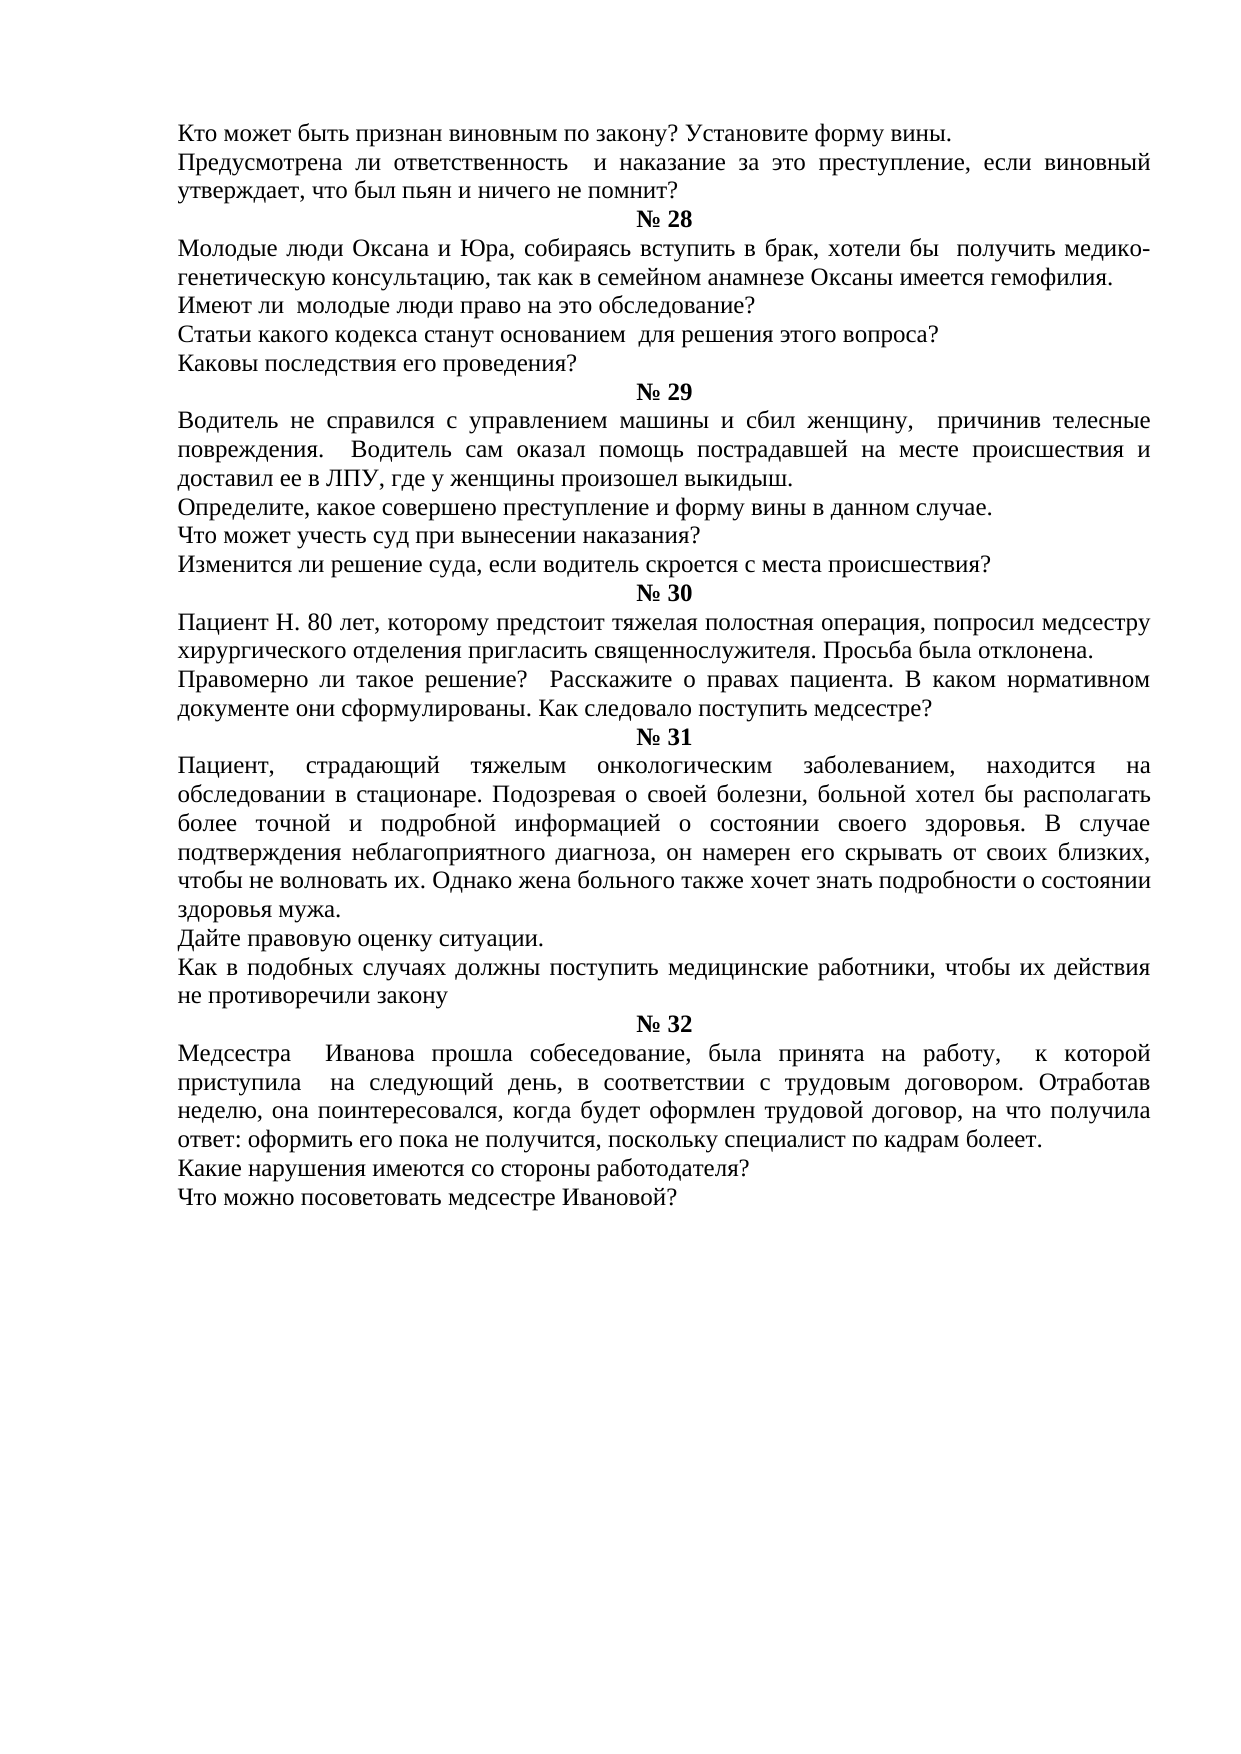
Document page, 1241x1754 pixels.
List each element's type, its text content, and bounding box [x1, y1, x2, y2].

text Молодые люди Оксана и Юра, собираясь вступить в брак, хотели бы получить медико-генетическую консультацию, так как в семейном анамнезе Оксаны имеется гемофилия. [177, 233, 1152, 291]
text № 30 [177, 578, 1152, 607]
text Изменится ли решение суда, если водитель скроется с места происшествия? [177, 549, 1152, 578]
text Кто может быть признан виновным по закону? Установите форму вины. [177, 118, 1152, 147]
text Пациент Н. 80 лет, которому предстоит тяжелая полостная операция, попросил медсестру хирургического отделения пригласить священнослужителя. Просьба была отклонена. [177, 607, 1152, 664]
text Каковы последствия его проведения? [177, 348, 1152, 377]
text Дайте правовую оценку ситуации. [177, 923, 1152, 952]
text Что может учесть суд при вынесении наказания? [177, 521, 1152, 549]
text Пациент, страдающий тяжелым онкологическим заболеванием, находится на обследовании в стационаре. Подозревая о своей болезни, больной хотел бы располагать более точной и подробной информацией о состоянии своего здоровья. В случае подтверждения неблагоприятного диагноза, он намерен его скрывать от своих близких, чтобы не волновать их. Однако жена больного также хочет знать подробности о состоянии здоровья мужа. [177, 751, 1152, 923]
text Определите, какое совершено преступление и форму вины в данном случае. [177, 492, 1152, 521]
text Что можно посоветовать медсестре Ивановой? [177, 1182, 1152, 1211]
text Водитель не справился с управлением машины и сбил женщину, причинив телесные повреждения. Водитель сам оказал помощь пострадавшей на месте происшествия и доставил ее в ЛПУ, где у женщины произошел выкидыш. [177, 406, 1152, 492]
text № 31 [177, 722, 1152, 751]
text № 29 [177, 377, 1152, 406]
text № 28 [177, 204, 1152, 233]
text Как в подобных случаях должны поступить медицинские работники, чтобы их действия не противоречили закону [177, 952, 1152, 1009]
text Какие нарушения имеются со стороны работодателя? [177, 1153, 1152, 1182]
text Статьи какого кодекса станут основанием для решения этого вопроса? [177, 319, 1152, 348]
text Медсестра Иванова прошла собеседование, была принята на работу, к которой приступила на следующий день, в соответствии с трудовым договором. Отработав неделю, она поинтересовался, когда будет оформлен трудовой договор, на что получила ответ: оформить его пока не получится, поскольку специалист по кадрам болеет. [177, 1038, 1152, 1153]
text Предусмотрена ли ответственность и наказание за это преступление, если виновный утверждает, что был пьян и ничего не помнит? [177, 147, 1152, 204]
text Правомерно ли такое решение? Расскажите о правах пациента. В каком нормативном документе они сформулированы. Как следовало поступить медсестре? [177, 664, 1152, 722]
text Имеют ли молодые люди право на это обследование? [177, 291, 1152, 319]
text № 32 [177, 1009, 1152, 1038]
